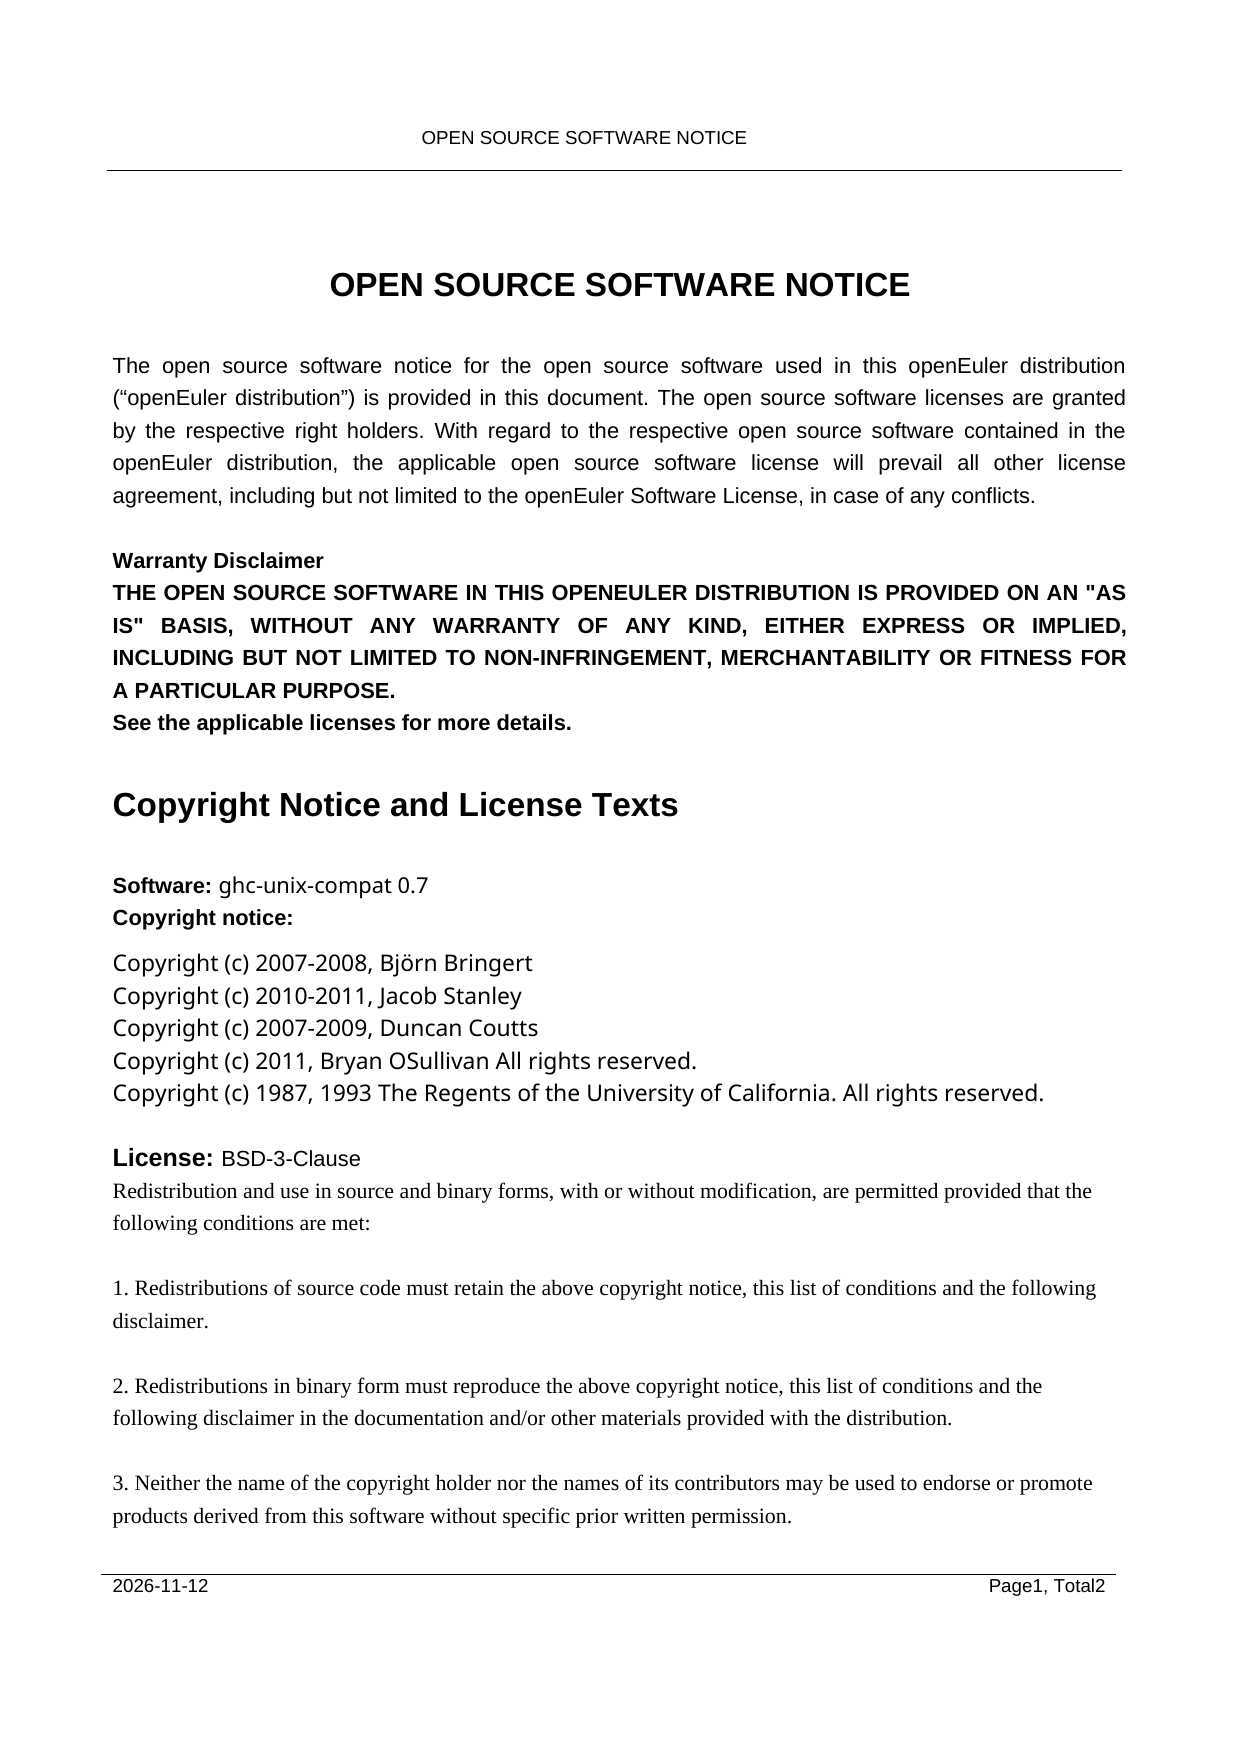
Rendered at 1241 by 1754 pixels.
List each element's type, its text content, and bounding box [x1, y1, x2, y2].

text OPEN SOURCE SOFTWARE NOTICE [112, 251, 1128, 316]
text Copyright Notice and License Texts [112, 771, 1128, 836]
text Warranty Disclaimer [112, 544, 1128, 576]
text The open source software notice for the open source software used in this openEuler distribution (“openEuler distribution”) is provided in this document. The open source software licenses are granted by the respective right holders. With regard to the respective open source software contained in the openEuler distribution, the applicable open source software license will prevail all other license agreement, including but not limited to the openEuler Software License, in case of any conflicts. [112, 349, 1128, 511]
text Copyright notice: [112, 901, 1128, 934]
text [112, 1174, 1128, 1532]
text License: BSD-3-Clause [112, 1142, 1128, 1174]
text Copyright (c) 2007-2008, Björn Bringert Copyright (c) 2010-2011, Jacob Stanley Copyright (c) 2007-2009, Duncan Coutts Copyright (c) 2011, Bryan OSullivan All rights reserved. Copyright (c) 1987, 1993 The Regents of the University of California. All rights reserved. [112, 947, 1128, 1142]
title Software: ghc-unix-compat 0.7 [112, 869, 1128, 901]
text THE OPEN SOURCE SOFTWARE IN THIS OPENEULER DISTRIBUTION IS PROVIDED ON AN "AS IS" BASIS, WITHOUT ANY WARRANTY OF ANY KIND, EITHER EXPRESS OR IMPLIED, INCLUDING BUT NOT LIMITED TO NON-INFRINGEMENT, MERCHANTABILITY OR FITNESS FOR A PARTICULAR PURPOSE. See the applicable licenses for more details. [112, 576, 1128, 739]
